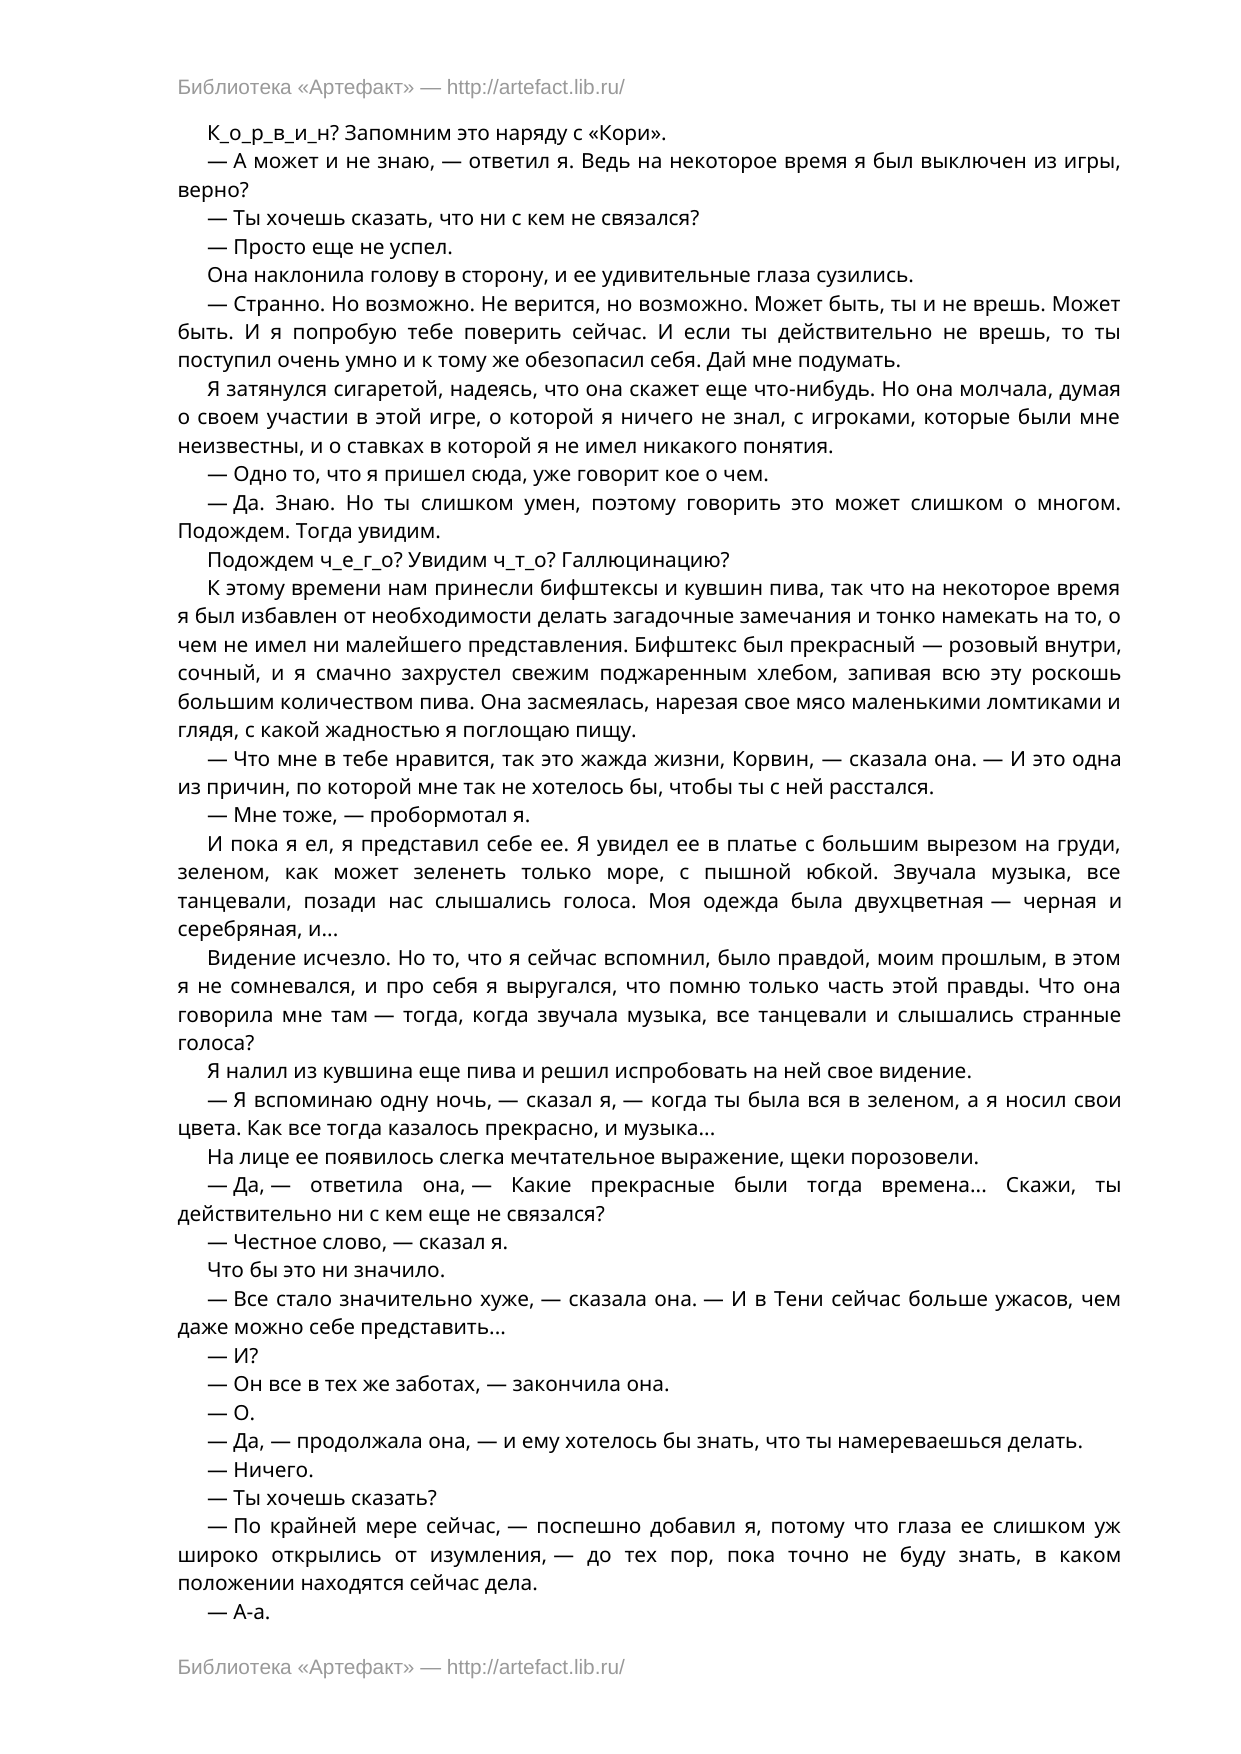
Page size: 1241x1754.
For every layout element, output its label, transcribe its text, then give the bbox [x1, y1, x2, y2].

text — Он все в тех же заботах, — закончила она. [177, 1369, 1122, 1398]
text — И? [177, 1341, 1122, 1369]
text Я затянулся сигаретой, надеясь, что она скажет еще что-нибудь. Но она молчала, думая о своем участии в этой игре, о которой я ничего не знал, с игроками, которые были мне неизвестны, и о ставках в которой я не имел никакого понятия. [177, 374, 1122, 459]
text — Ты хочешь сказать? [177, 1483, 1122, 1512]
text — Одно то, что я пришел сюда, уже говорит кое о чем. [177, 459, 1122, 488]
text — Ты хочешь сказать, что ни с кем не связался? [177, 203, 1122, 232]
text К_о_р_в_и_н? Запомним это наряду с «Кори». [177, 118, 1122, 147]
text На лице ее появилось слегка мечтательное выражение, щеки порозовели. [177, 1142, 1122, 1170]
text — Я вспоминаю одну ночь, — сказал я, — когда ты была вся в зеленом, а я носил свои цвета. Как все тогда казалось прекрасно, и музыка... [177, 1085, 1122, 1142]
text Что бы это ни значило. [177, 1256, 1122, 1284]
text — Ничего. [177, 1455, 1122, 1483]
text — А может и не знаю, — ответил я. Ведь на некоторое время я был выключен из игры, верно? [177, 147, 1122, 203]
text — Мне тоже, — пробормотал я. [177, 801, 1122, 829]
text Она наклонила голову в сторону, и ее удивительные глаза сузились. [177, 260, 1122, 289]
text К этому времени нам принесли бифштексы и кувшин пива, так что на некоторое время я был избавлен от необходимости делать загадочные замечания и тонко намекать на то, о чем не имел ни малейшего представления. Бифштекс был прекрасный — розовый внутри, сочный, и я смачно захрустел свежим поджаренным хлебом, запивая всю эту роскошь большим количеством пива. Она засмеялась, нарезая свое мясо маленькими ломтиками и глядя, с какой жадностью я поглощаю пищу. [177, 573, 1122, 744]
text — По крайней мере сейчас, — поспешно добавил я, потому что глаза ее слишком уж широко открылись от изумления, — до тех пор, пока точно не буду знать, в каком положении находятся сейчас дела. [177, 1512, 1122, 1597]
text — Да. Знаю. Но ты слишком умен, поэтому говорить это может слишком о многом. Подождем. Тогда увидим. [177, 488, 1122, 545]
text Видение исчезло. Но то, что я сейчас вспомнил, было правдой, моим прошлым, в этом я не сомневался, и про себя я выругался, что помню только часть этой правды. Что она говорила мне там — тогда, когда звучала музыка, все танцевали и слышались странные голоса? [177, 943, 1122, 1057]
text — Да, — ответила она, — Какие прекрасные были тогда времена... Скажи, ты действительно ни с кем еще не связался? [177, 1170, 1122, 1227]
text — Что мне в тебе нравится, так это жажда жизни, Корвин, — сказала она. — И это одна из причин, по которой мне так не хотелось бы, чтобы ты с ней расстался. [177, 744, 1122, 801]
text — Честное слово, — сказал я. [177, 1227, 1122, 1256]
text — Все стало значительно хуже, — сказала она. — И в Тени сейчас больше ужасов, чем даже можно себе представить... [177, 1284, 1122, 1341]
text — Да, — продолжала она, — и ему хотелось бы знать, что ты намереваешься делать. [177, 1426, 1122, 1455]
text — А-а. [177, 1597, 1122, 1625]
text Подождем ч_е_г_о? Увидим ч_т_о? Галлюцинацию? [177, 545, 1122, 573]
text И пока я ел, я представил себе ее. Я увидел ее в платье с большим вырезом на груди, зеленом, как может зеленеть только море, с пышной юбкой. Звучала музыка, все танцевали, позади нас слышались голоса. Моя одежда была двухцветная — черная и серебряная, и... [177, 829, 1122, 943]
text — О. [177, 1398, 1122, 1426]
text — Просто еще не успел. [177, 232, 1122, 260]
text — Странно. Но возможно. Не верится, но возможно. Может быть, ты и не врешь. Может быть. И я попробую тебе поверить сейчас. И если ты действительно не врешь, то ты поступил очень умно и к тому же обезопасил себя. Дай мне подумать. [177, 289, 1122, 374]
text Я налил из кувшина еще пива и решил испробовать на ней свое видение. [177, 1057, 1122, 1085]
